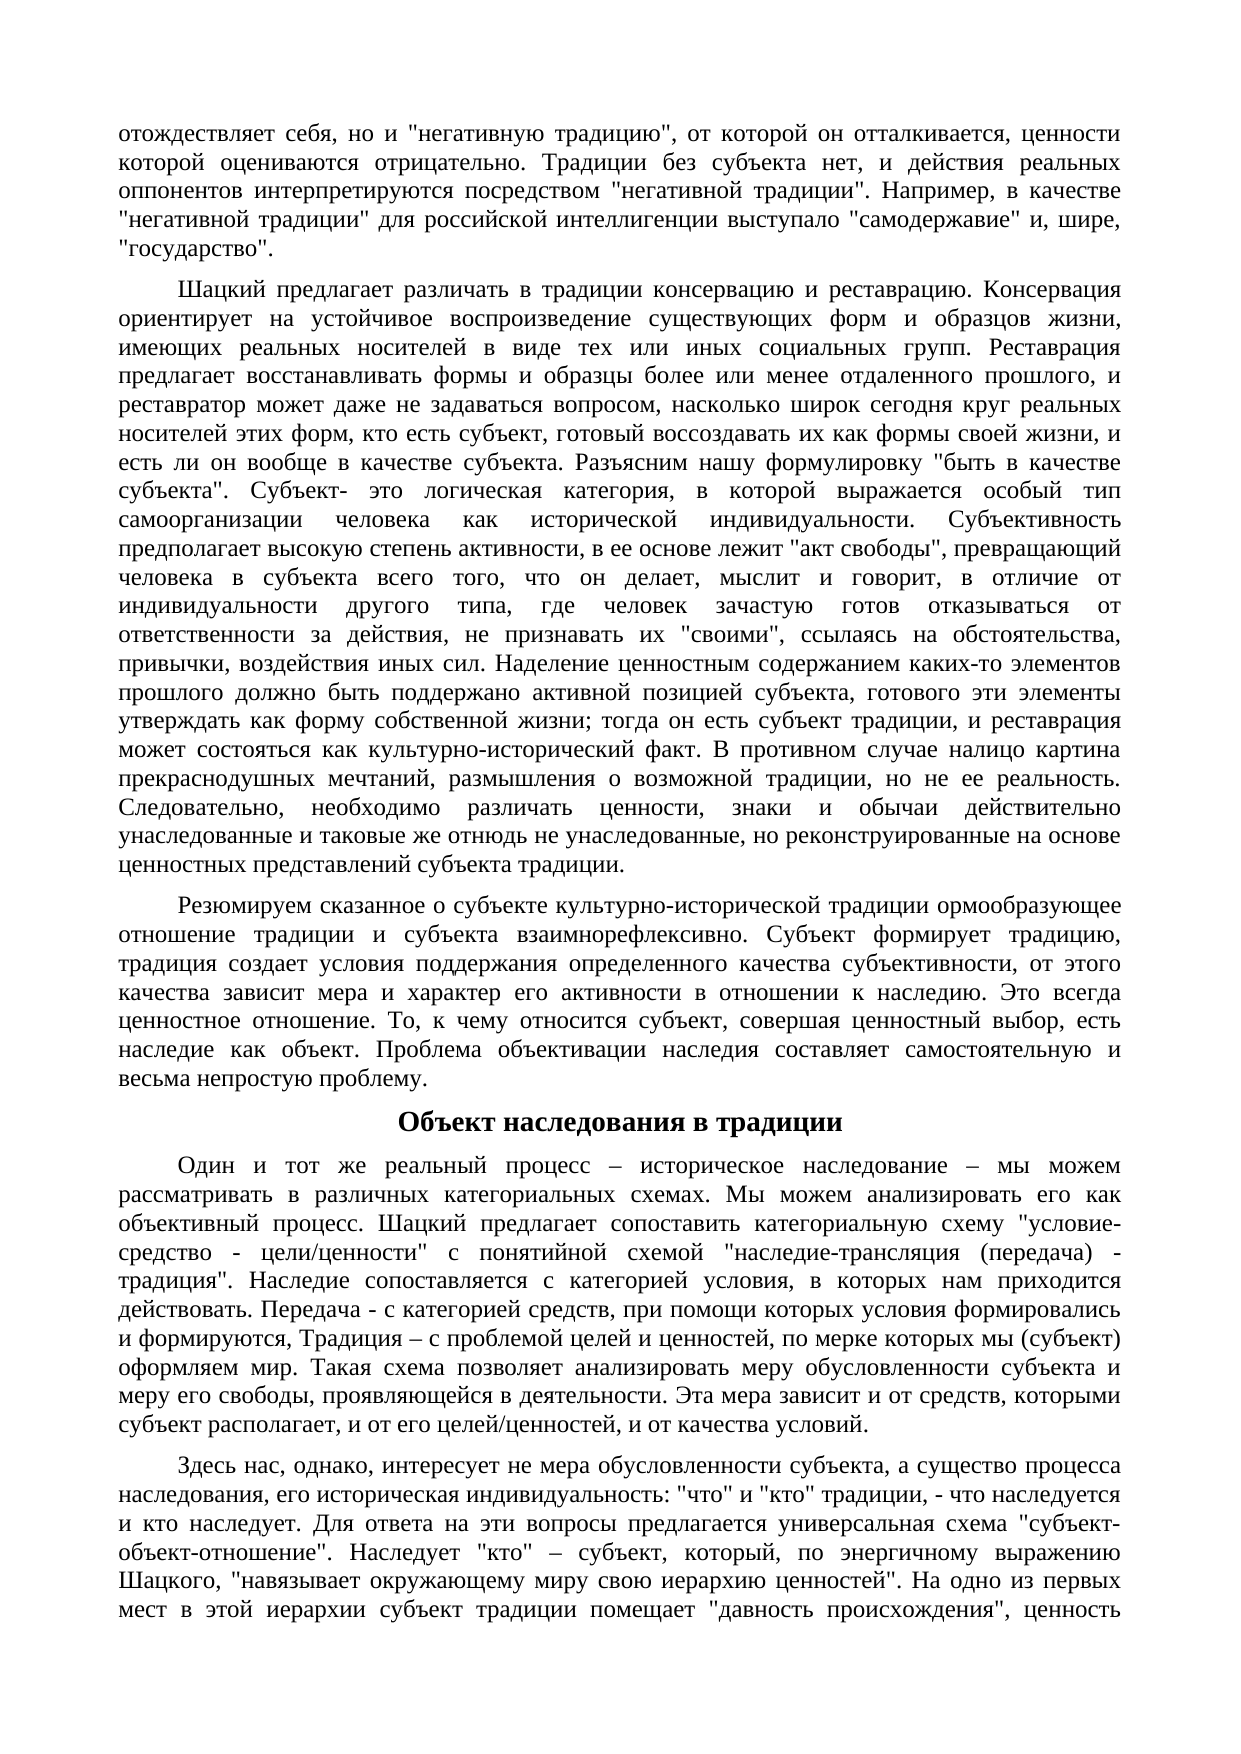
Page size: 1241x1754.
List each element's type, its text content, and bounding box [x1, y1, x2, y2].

text Объект наследования в традиции [118, 1104, 1122, 1138]
text Один и тот же реальный процесс – историческое наследование – мы можем рассматривать в различных категориальных схемах. Мы можем анализировать его как объективный процесс. Шацкий предлагает сопоставить категориальную схему "условие- средство - цели/ценности" с понятийной схемой "наследие-трансляция (передача) -традиция". Наследие сопоставляется с категорией условия, в которых нам приходится действовать. Передача - с категорией средств, при помощи которых условия формировались и формируются, Традиция – с проблемой целей и ценностей, по мерке которых мы (субъект) оформляем мир. Такая схема позволяет анализировать меру обусловленности субъекта и меру его свободы, проявляющейся в деятельности. Эта мера зависит и от средств, которыми субъект располагает, и от его целей/ценностей, и от качества условий. [118, 1150, 1122, 1438]
text Шацкий предлагает различать в традиции консервацию и реставрацию. Консервация ориентирует на устойчивое воспроизведение существующих форм и образцов жизни, имеющих реальных носителей в виде тех или иных социальных групп. Реставрация предлагает восстанавливать формы и образцы более или менее отдаленного прошлого, и реставратор может даже не задаваться вопросом, насколько широк сегодня круг реальных носителей этих форм, кто есть субъект, готовый воссоздавать их как формы своей жизни, и есть ли он вообще в качестве субъекта. Разъясним нашу формулировку "быть в качестве субъекта". Субъект- это логическая категория, в которой выражается особый тип самоорганизации человека как исторической индивидуальности. Субъективность предполагает высокую степень активности, в ее основе лежит "акт свободы", превращающий человека в субъекта всего того, что он делает, мыслит и говорит, в отличие от индивидуальности другого типа, где человек зачастую готов отказываться от ответственности за действия, не признавать их "своими", ссылаясь на обстоятельства, привычки, воздействия иных сил. Наделение ценностным содержанием каких-то элементов прошлого должно быть поддержано активной позицией субъекта, готового эти элементы утверждать как форму собственной жизни; тогда он есть субъект традиции, и реставрация может состояться как культурно-исторический факт. В противном случае налицо картина прекраснодушных мечтаний, размышления о возможной традиции, но не ее реальность. Следовательно, необходимо различать ценности, знаки и обычаи действительно унаследованные и таковые же отнюдь не унаследованные, но реконструированные на основе ценностных представлений субъекта традиции. [118, 274, 1122, 878]
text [118, 1450, 1122, 1623]
text Резюмируем сказанное о субъекте культурно-исторической традиции ормообразующее отношение традиции и субъекта взаимнорефлексивно. Субъект формирует традицию, традиция создает условия поддержания определенного качества субъективности, от этого качества зависит мера и характер его активности в отношении к наследию. Это всегда ценностное отношение. То, к чему относится субъект, совершая ценностный выбор, есть наследие как объект. Проблема объективации наследия составляет самостоятельную и весьма непростую проблему. [118, 891, 1122, 1092]
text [118, 118, 1122, 262]
